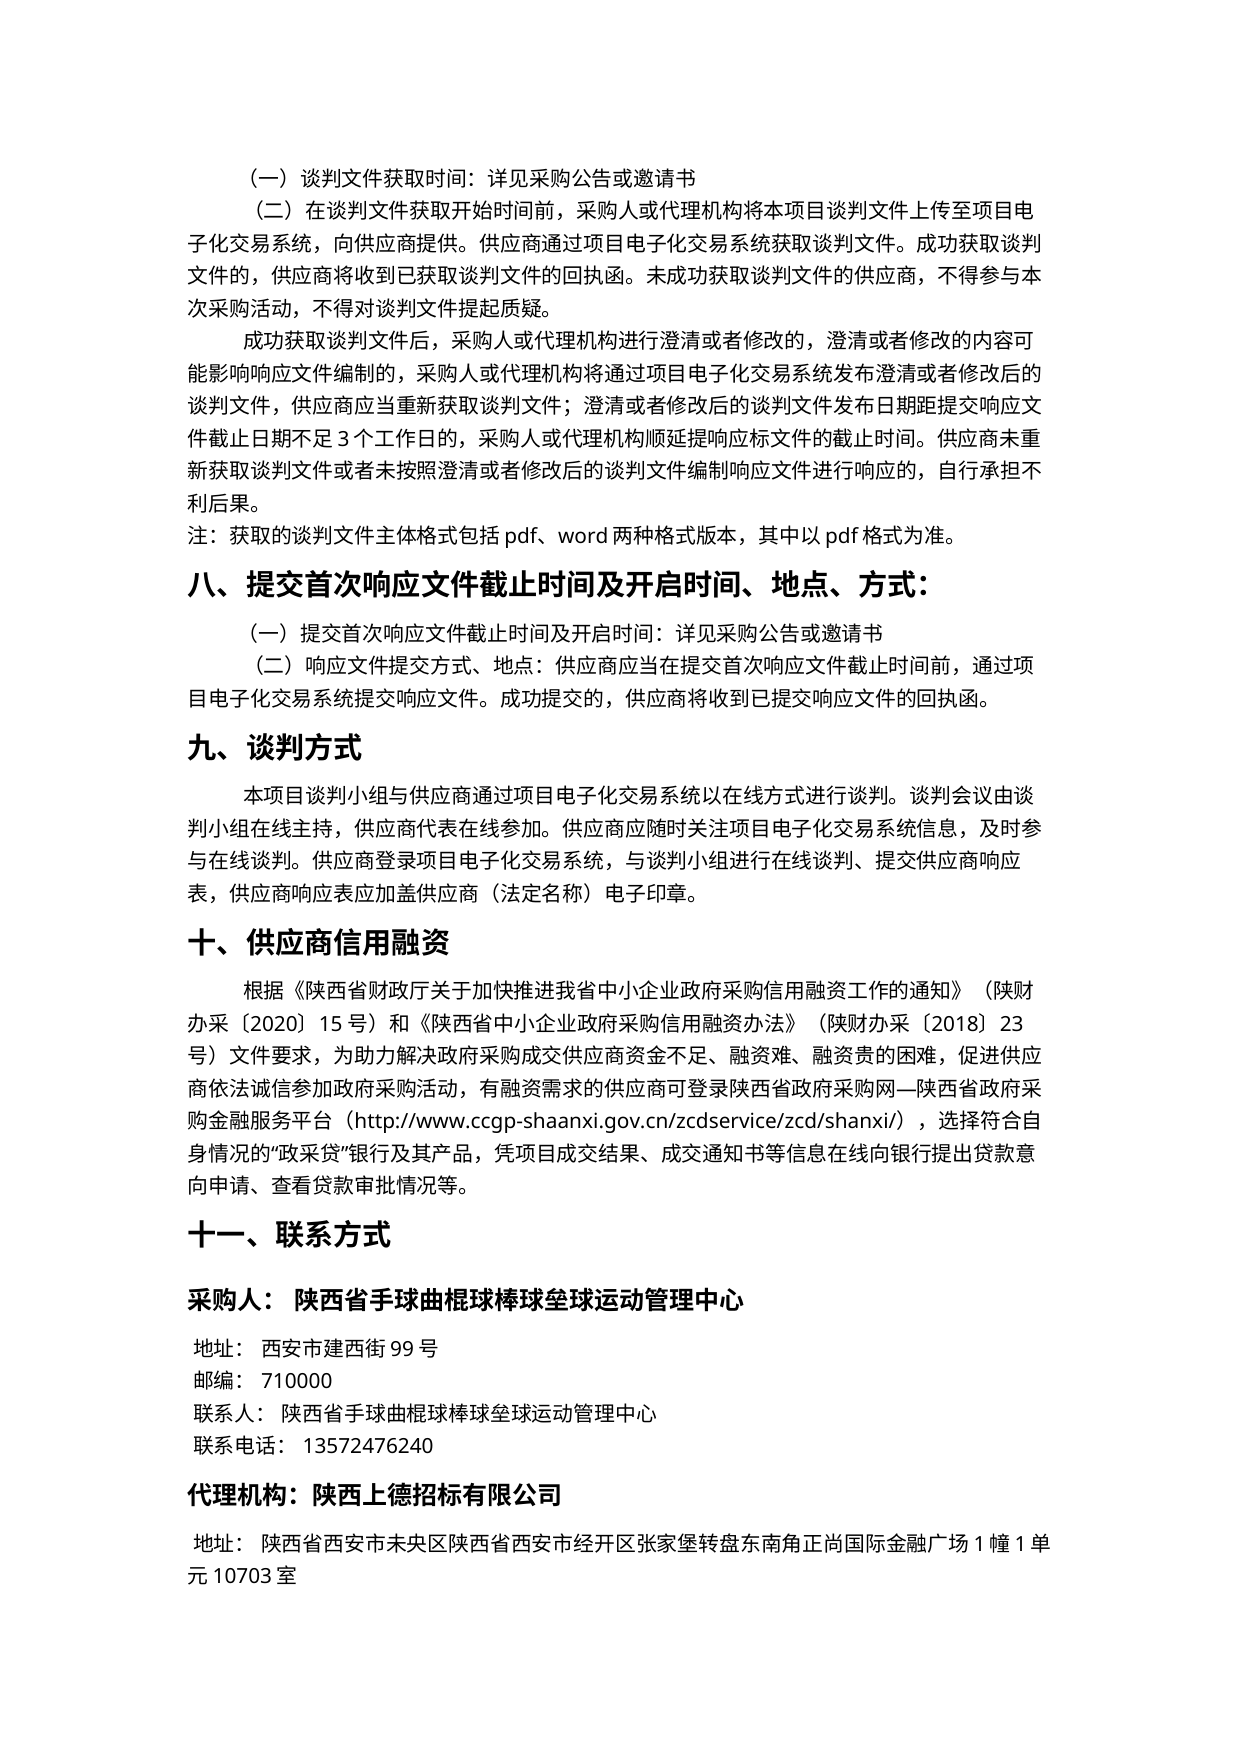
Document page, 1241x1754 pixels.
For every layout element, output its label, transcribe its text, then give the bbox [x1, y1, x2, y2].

text 联系人： 陕西省手球曲棍球棒球垒球运动管理中心 [187, 1397, 1053, 1429]
text 联系电话： 13572476240 [187, 1429, 1053, 1462]
text （一）提交首次响应文件截止时间及开启时间：详见采购公告或邀请书 [187, 617, 1053, 649]
text （二）在谈判文件获取开始时间前，采购人或代理机构将本项目谈判文件上传至项目电子化交易系统，向供应商提供。供应商通过项目电子化交易系统获取谈判文件。成功获取谈判文件的，供应商将收到已获取谈判文件的回执函。未成功获取谈判文件的供应商，不得参与本次采购活动，不得对谈判文件提起质疑。 [187, 194, 1053, 324]
text 十、供应商信用融资 [187, 909, 1053, 974]
text 根据《陕西省财政厅关于加快推进我省中小企业政府采购信用融资工作的通知》（陕财办采〔2020〕15 号）和《陕西省中小企业政府采购信用融资办法》（陕财办采〔2018〕23 号）文件要求，为助力解决政府采购成交供应商资金不足、融资难、融资贵的困难，促进供应商依法诚信参加政府采购活动，有融资需求的供应商可登录陕西省政府采购网—陕西省政府采购金融服务平台（http://www.ccgp-shaanxi.gov.cn/zcdservice/zcd/shanxi/），选择符合自身情况的“政采贷”银行及其产品，凭项目成交结果、成交通知书等信息在线向银行提出贷款意向申请、查看贷款审批情况等。 [187, 974, 1053, 1202]
text 邮编： 710000 [187, 1364, 1053, 1397]
text 八、提交首次响应文件截止时间及开启时间、地点、方式： [187, 552, 1053, 617]
text 地址： 陕西省西安市未央区陕西省西安市经开区张家堡转盘东南角正尚国际金融广场1幢1单元10703室 [187, 1527, 1053, 1592]
text 成功获取谈判文件后，采购人或代理机构进行澄清或者修改的，澄清或者修改的内容可能影响响应文件编制的，采购人或代理机构将通过项目电子化交易系统发布澄清或者修改后的谈判文件，供应商应当重新获取谈判文件；澄清或者修改后的谈判文件发布日期距提交响应文件截止日期不足3个工作日的，采购人或代理机构顺延提响应标文件的截止时间。供应商未重新获取谈判文件或者未按照澄清或者修改后的谈判文件编制响应文件进行响应的，自行承担不利后果。 [187, 324, 1053, 519]
text 代理机构：陕西上德招标有限公司 [187, 1462, 1053, 1527]
text 本项目谈判小组与供应商通过项目电子化交易系统以在线方式进行谈判。谈判会议由谈判小组在线主持，供应商代表在线参加。供应商应随时关注项目电子化交易系统信息，及时参与在线谈判。供应商登录项目电子化交易系统，与谈判小组进行在线谈判、提交供应商响应表，供应商响应表应加盖供应商（法定名称）电子印章。 [187, 779, 1053, 909]
text 地址： 西安市建西街99号 [187, 1332, 1053, 1364]
text 采购人： 陕西省手球曲棍球棒球垒球运动管理中心 [187, 1267, 1053, 1332]
text 九、谈判方式 [187, 714, 1053, 779]
text 注：获取的谈判文件主体格式包括pdf、word两种格式版本，其中以pdf格式为准。 [187, 519, 1053, 552]
text （二）响应文件提交方式、地点：供应商应当在提交首次响应文件截止时间前，通过项目电子化交易系统提交响应文件。成功提交的，供应商将收到已提交响应文件的回执函。 [187, 649, 1053, 714]
text （一）谈判文件获取时间：详见采购公告或邀请书 [187, 162, 1053, 194]
text 十一、联系方式 [187, 1202, 1053, 1267]
